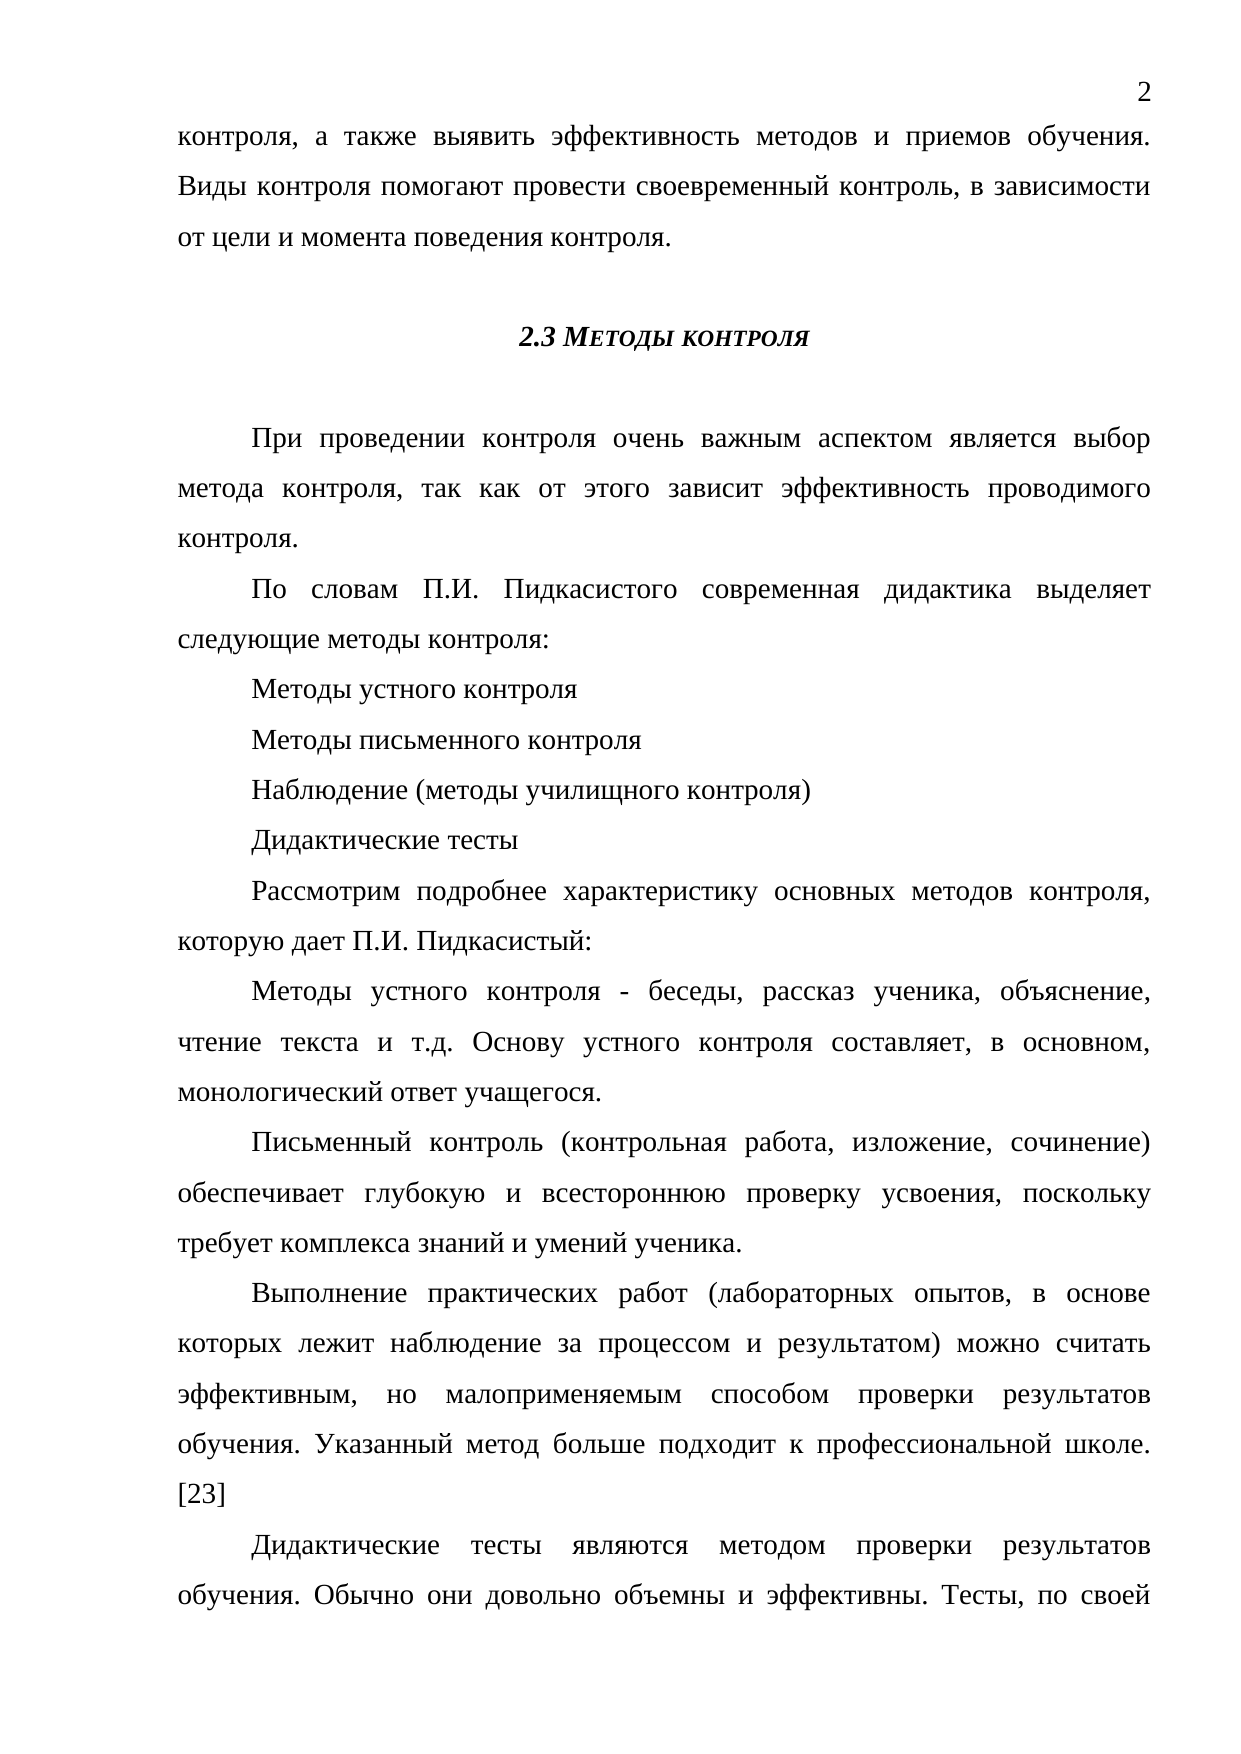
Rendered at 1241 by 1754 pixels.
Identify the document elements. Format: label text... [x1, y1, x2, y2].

text Методы устного контроля - беседы, рассказ ученика, объяснение, чтение текста и т.д. Основу устного контроля составляет, в основном, монологический ответ учащегося. [177, 973, 1152, 1108]
text Рассмотрим подробнее характеристику основных методов контроля, которую дает П.И. Пидкасистый: [177, 873, 1152, 957]
text Выполнение практических работ (лабораторных опытов, в основе которых лежит наблюдение за процессом и результатом) можно считать эффективным, но малоприменяемым способом проверки результатов обучения. Указанный метод больше подходит к профессиональной школе. [23] [177, 1275, 1152, 1510]
text Письменный контроль (контрольная работа, изложение, сочинение) обеспечивает глубокую и всестороннюю проверку усвоения, поскольку требует комплекса знаний и умений ученика. [177, 1124, 1152, 1258]
subtitle 2.3 Методы контроля [177, 319, 1152, 353]
text Наблюдение (методы училищного контроля) [177, 772, 1152, 806]
text Методы письменного контроля [177, 722, 1152, 755]
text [177, 1527, 1152, 1611]
text При проведении контроля очень важным аспектом является выбор метода контроля, так как от этого зависит эффективность проводимого контроля. [177, 420, 1152, 554]
text Дидактические тесты [177, 822, 1152, 856]
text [177, 118, 1152, 252]
text По словам П.И. Пидкасистого современная дидактика выделяет следующие методы контроля: [177, 571, 1152, 655]
text Методы устного контроля [177, 672, 1152, 705]
